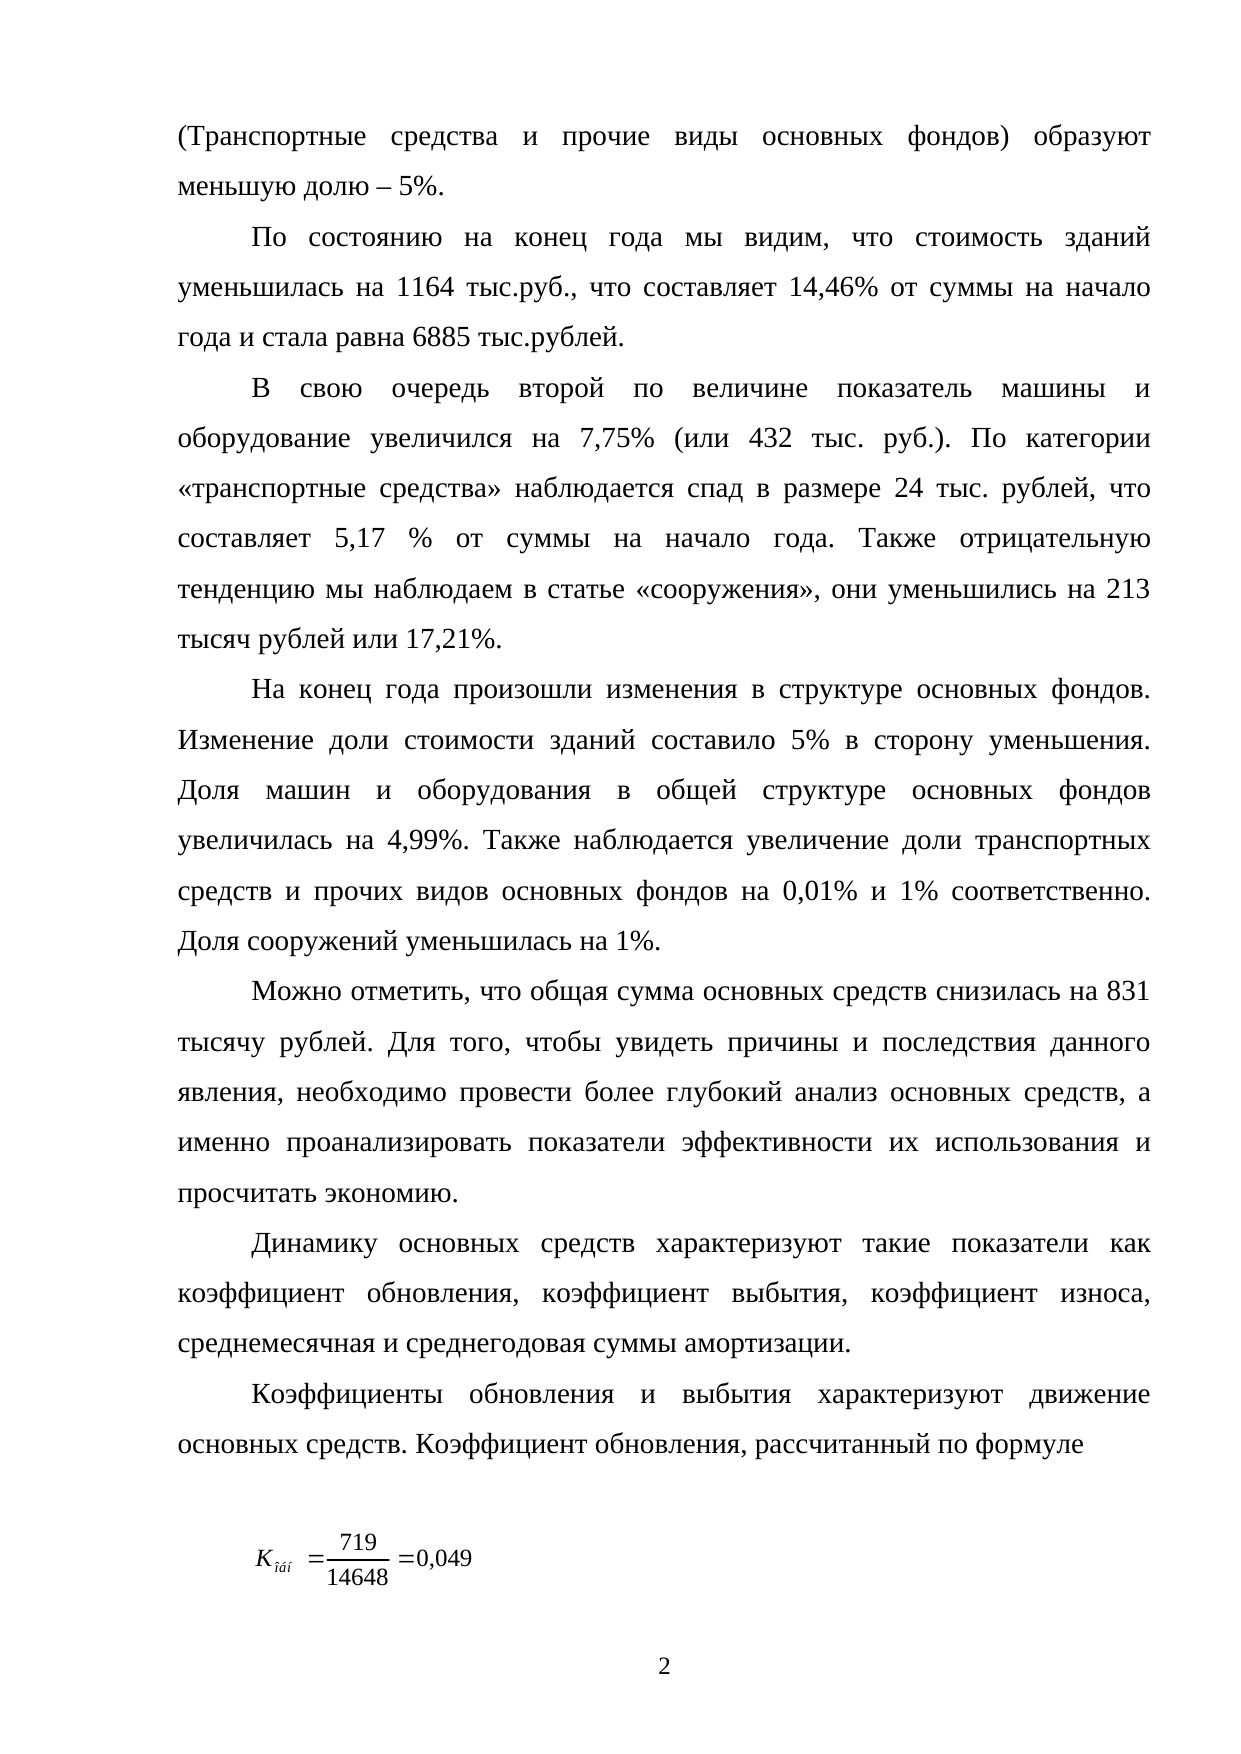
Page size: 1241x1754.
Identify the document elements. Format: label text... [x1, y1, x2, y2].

text На конец года произошли изменения в структуре основных фондов. Изменение доли стоимости зданий составило 5% в сторону уменьшения. Доля машин и оборудования в общей структуре основных фондов увеличилась на 4,99%. Также наблюдается увеличение доли транспортных средств и прочих видов основных фондов на 0,01% и 1% соответственно. Доля сооружений уменьшилась на 1%. [177, 672, 1152, 957]
text В свою очередь второй по величине показатель машины и оборудование увеличился на 7,75% (или 432 тыс. руб.). По категории «транспортные средства» наблюдается спад в размере 24 тыс. рублей, что составляет 5,17 % от суммы на начало года. Также отрицательную тенденцию мы наблюдаем в статье «сооружения», они уменьшились на 213 тысяч рублей или 17,21%. [177, 370, 1152, 655]
text Можно отметить, что общая сумма основных средств снизилась на 831 тысячу рублей. Для того, чтобы увидеть причины и последствия данного явления, необходимо провести более глубокий анализ основных средств, а именно проанализировать показатели эффективности их использования и просчитать экономию. [177, 973, 1152, 1208]
text По состоянию на конец года мы видим, что стоимость зданий уменьшилась на 1164 тыс.руб., что составляет 14,46% от суммы на начало года и стала равна 6885 тыс.рублей. [177, 219, 1152, 353]
text Динамику основных средств характеризуют такие показатели как коэффициент обновления, коэффициент выбытия, коэффициент износа, среднемесячная и среднегодовая суммы амортизации. [177, 1225, 1152, 1359]
text Коэффициенты обновления и выбытия характеризуют движение основных средств. Коэффициент обновления, рассчитанный по формуле [177, 1376, 1152, 1460]
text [177, 118, 1152, 202]
